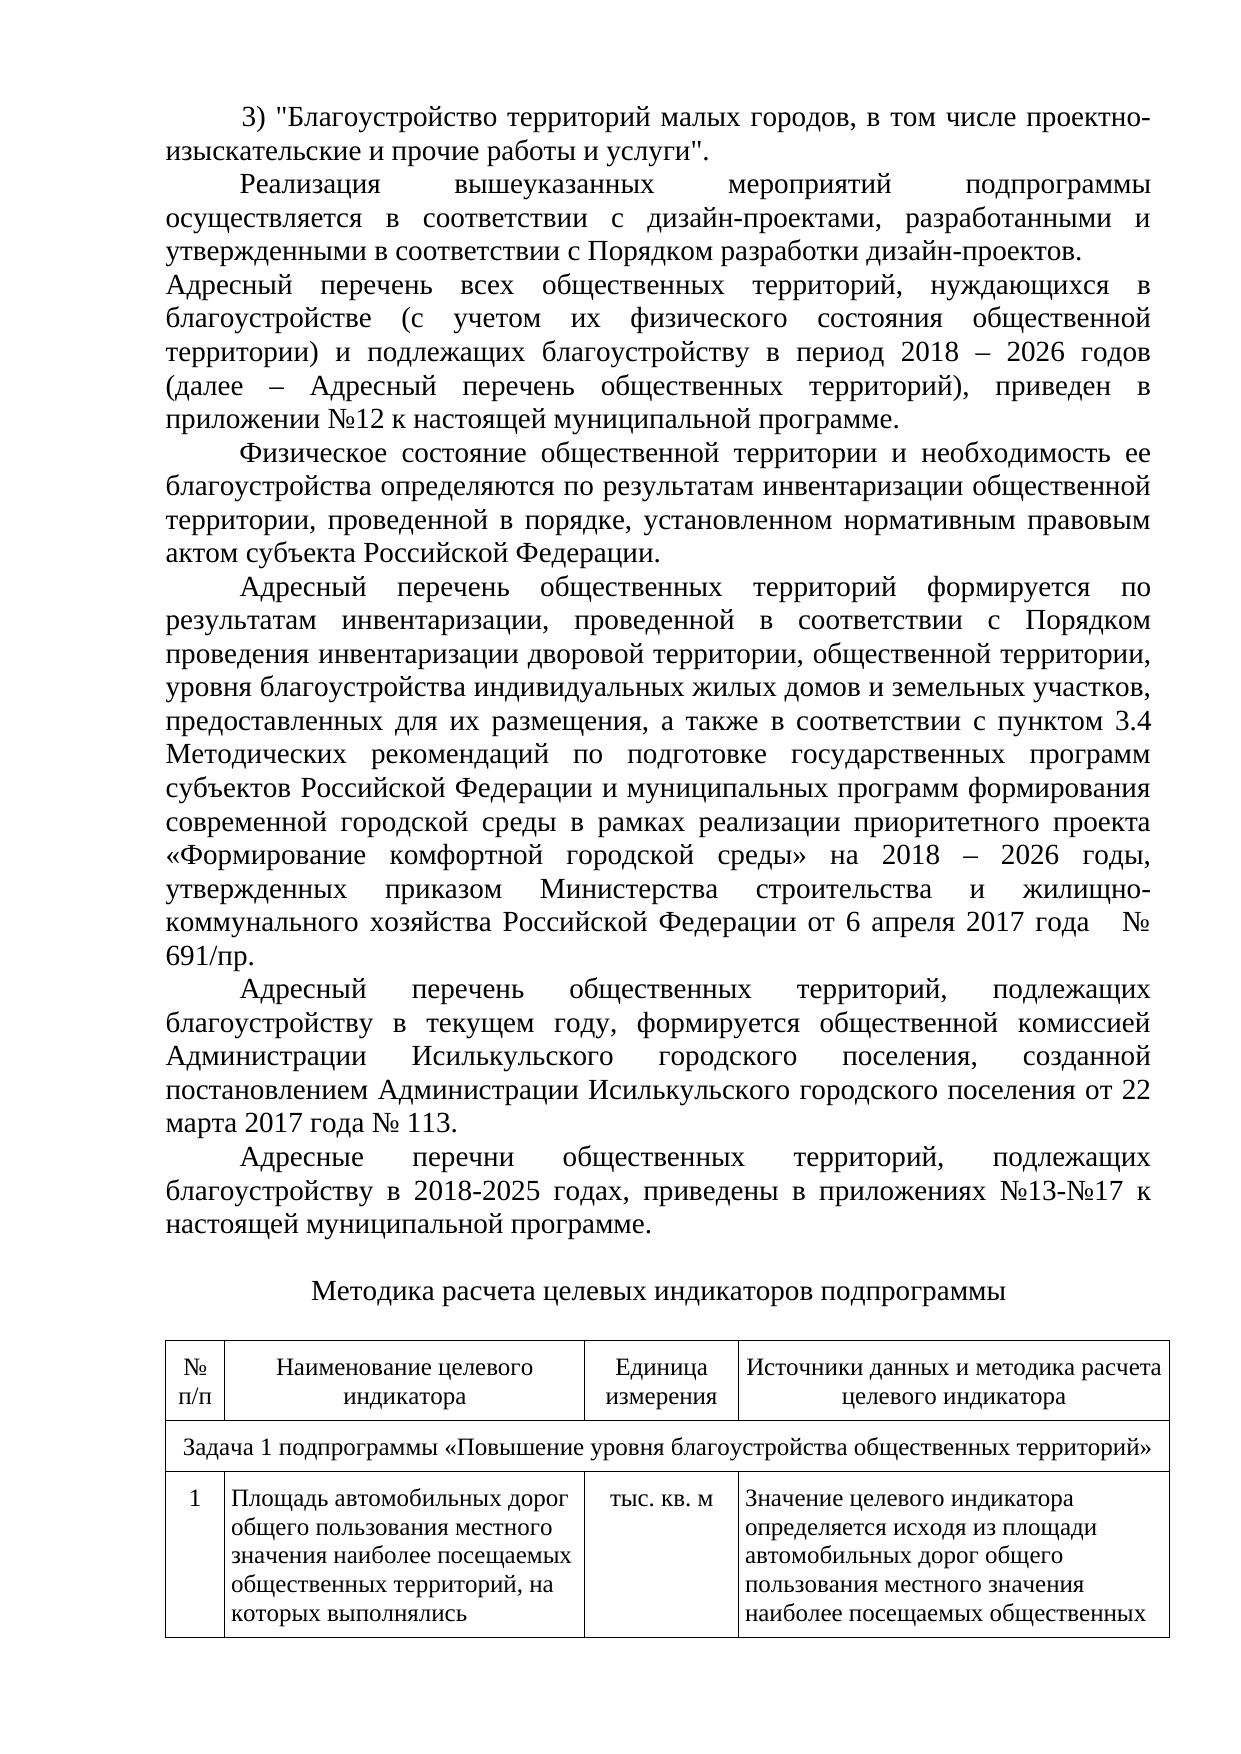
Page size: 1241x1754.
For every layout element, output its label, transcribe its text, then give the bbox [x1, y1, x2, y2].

table_header № п/п [166, 1341, 224, 1420]
table_header Источники данных и методика расчета целевого индикатора [739, 1341, 1169, 1420]
text Адресный перечень всех общественных территорий, нуждающихся в благоустройстве (с учетом их физического состояния общественной территории) и подлежащих благоустройству в период 2018 – 2026 годов (далее – Адресный перечень общественных территорий), приведен в приложении №12 к настоящей муниципальной программе. [165, 267, 1152, 435]
text Реализация вышеуказанных мероприятий подпрограммы осуществляется в соответствии с дизайн-проектами, разработанными и утвержденными в соответствии с Порядком разработки дизайн-проектов. [165, 166, 1152, 267]
table_header Наименование целевого индикатора [225, 1341, 584, 1420]
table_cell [739, 1472, 1169, 1637]
text Адресный перечень общественных территорий формируется по результатам инвентаризации, проведенной в соответствии с Порядком проведения инвентаризации дворовой территории, общественной территории, уровня благоустройства индивидуальных жилых домов и земельных участков, предоставленных для их размещения, а также в соответствии с пунктом 3.4 Методических рекомендаций по подготовке государственных программ субъектов Российской Федерации и муниципальных программ формирования современной городской среды в рамках реализации приоритетного проекта «Формирование комфортной городской среды» на 2018 – 2026 годы, утвержденных приказом Министерства строительства и жилищно-коммунального хозяйства Российской Федерации от 6 апреля 2017 года № 691/пр. [165, 569, 1152, 971]
text 3) "Благоустройство территорий малых городов, в том числе проектно-изыскательские и прочие работы и услуги". [165, 99, 1152, 166]
text Методика расчета целевых индикаторов подпрограммы [165, 1273, 1152, 1307]
text Физическое состояние общественной территории и необходимость ее благоустройства определяются по результатам инвентаризации общественной территории, проведенной в порядке, установленном нормативным правовым актом субъекта Российской Федерации. [165, 435, 1152, 569]
table_cell 1 [166, 1472, 224, 1637]
text Адресные перечни общественных территорий, подлежащих благоустройству в 2018-2025 годах, приведены в приложениях №13-№17 к настоящей муниципальной программе. [165, 1139, 1152, 1240]
table_cell Задача 1 подпрограммы «Повышение уровня благоустройства общественных территорий» [166, 1421, 1169, 1471]
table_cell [225, 1472, 584, 1637]
table_cell тыс. кв. м [585, 1472, 738, 1637]
text Адресный перечень общественных территорий, подлежащих благоустройству в текущем году, формируется общественной комиссией Администрации Исилькульского городского поселения, созданной постановлением Администрации Исилькульского городского поселения от 22 марта 2017 года № 113. [165, 971, 1152, 1139]
table_header Единица измерения [585, 1341, 738, 1420]
